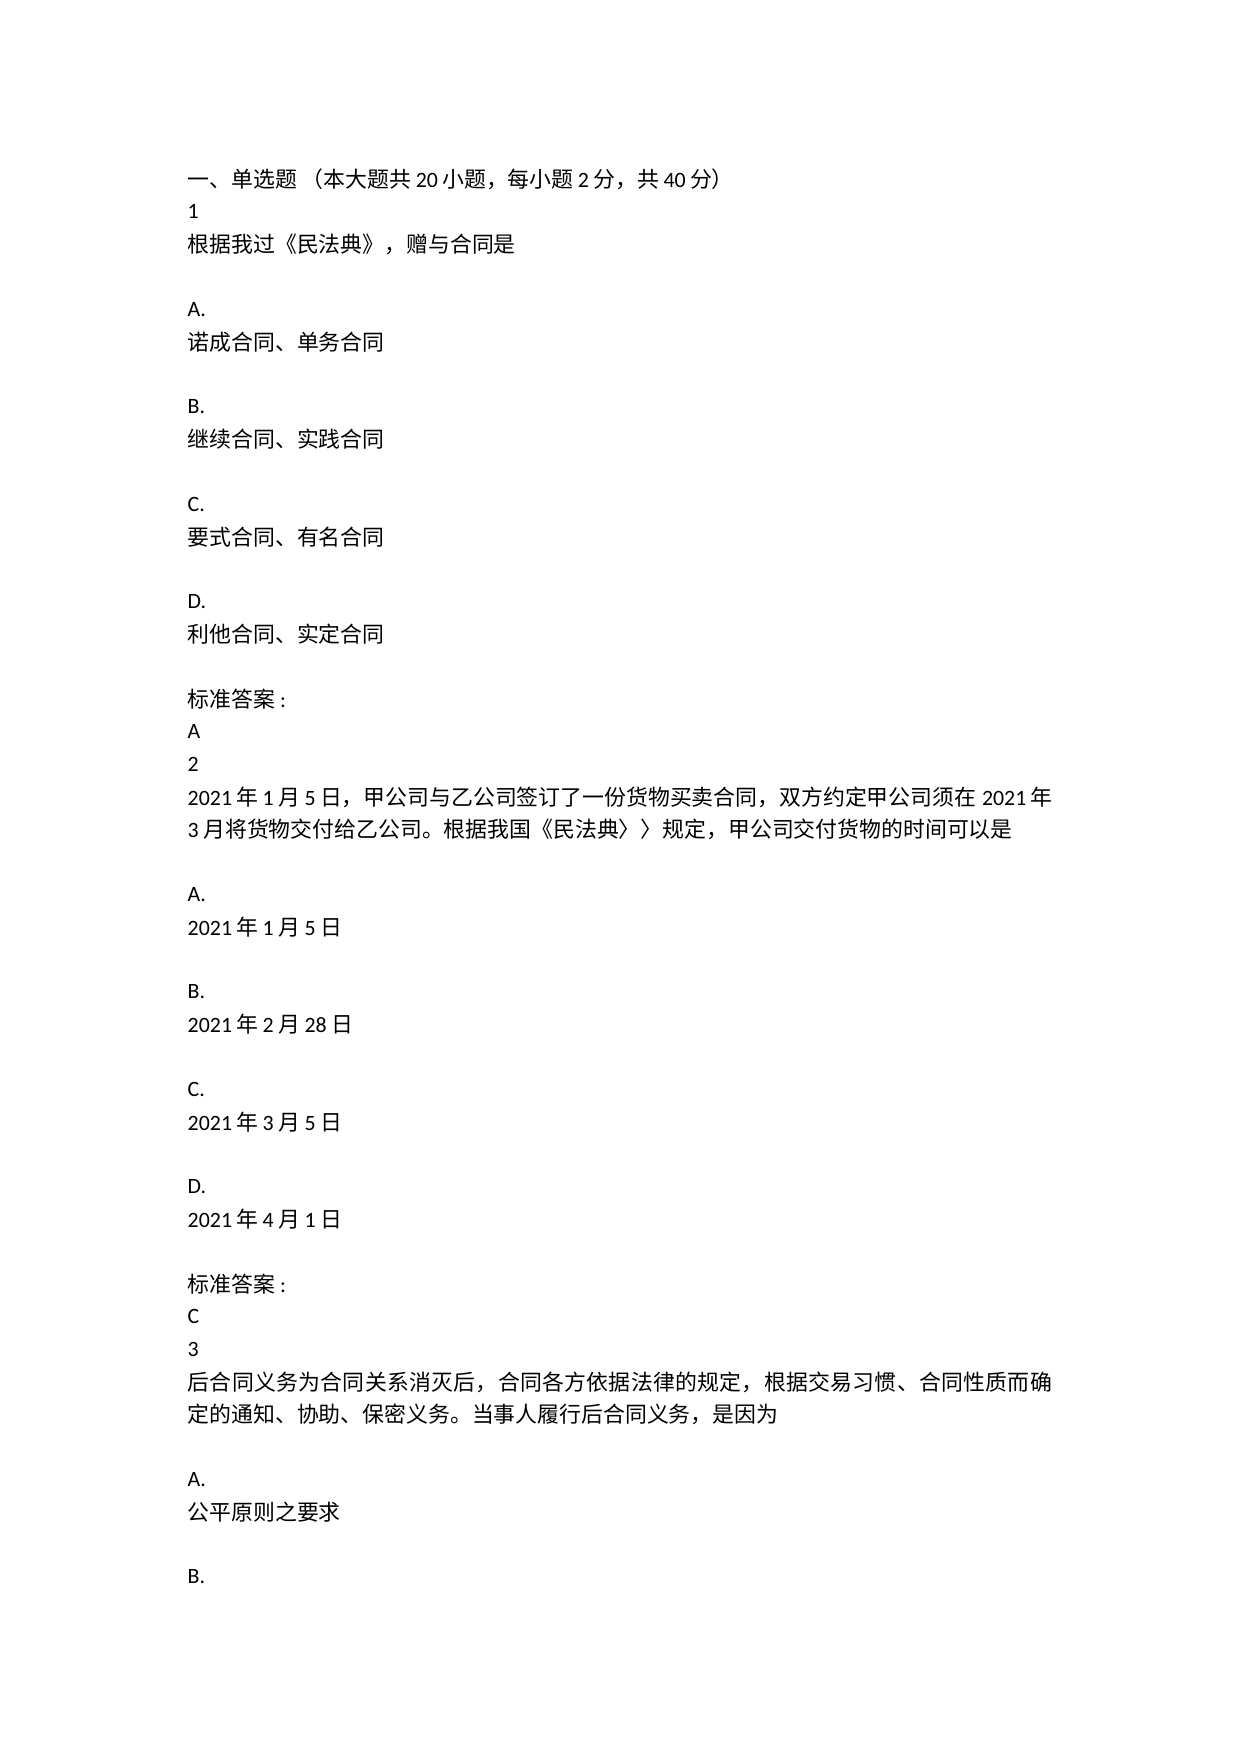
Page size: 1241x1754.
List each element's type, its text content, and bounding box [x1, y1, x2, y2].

text 要式合同、有名合同 [187, 519, 1053, 552]
text 2 [187, 747, 1053, 779]
text 标准答案 : [187, 682, 1053, 714]
text 2021年1月5日，甲公司与乙公司签订了一份货物买卖合同，双方约定甲公司须在2021年3月将货物交付给乙公司。根据我国《民法典〉〉规定，甲公司交付货物的时间可以是 [187, 779, 1053, 844]
text 一、单选题 （本大题共20小题，每小题2分，共40分） [187, 162, 1053, 194]
text B. [187, 974, 1053, 1007]
text A [187, 714, 1053, 747]
text 公平原则之要求 [187, 1494, 1053, 1527]
text C. [187, 1072, 1053, 1104]
text 利他合同、实定合同 [187, 617, 1053, 649]
text B. [187, 1559, 1053, 1592]
text 3 [187, 1332, 1053, 1364]
text 诺成合同、单务合同 [187, 324, 1053, 357]
text 后合同义务为合同关系消灭后，合同各方依据法律的规定，根据交易习惯、合同性质而确定的通知、协助、保密义务。当事人履行后合同义务，是因为 [187, 1364, 1053, 1429]
text B. [187, 389, 1053, 422]
text A. [187, 877, 1053, 909]
text 2021年1月5日 [187, 909, 1053, 942]
text 1 [187, 194, 1053, 227]
text D. [187, 584, 1053, 617]
text 2021年2月28日 [187, 1007, 1053, 1039]
text A. [187, 1462, 1053, 1494]
text C [187, 1299, 1053, 1332]
text 标准答案 : [187, 1267, 1053, 1299]
text 2021年3月5日 [187, 1104, 1053, 1137]
text D. [187, 1169, 1053, 1202]
text A. [187, 292, 1053, 324]
text 根据我过《民法典》，赠与合同是 [187, 227, 1053, 259]
text 2021年4月1日 [187, 1202, 1053, 1234]
text C. [187, 487, 1053, 519]
text 继续合同、实践合同 [187, 422, 1053, 454]
